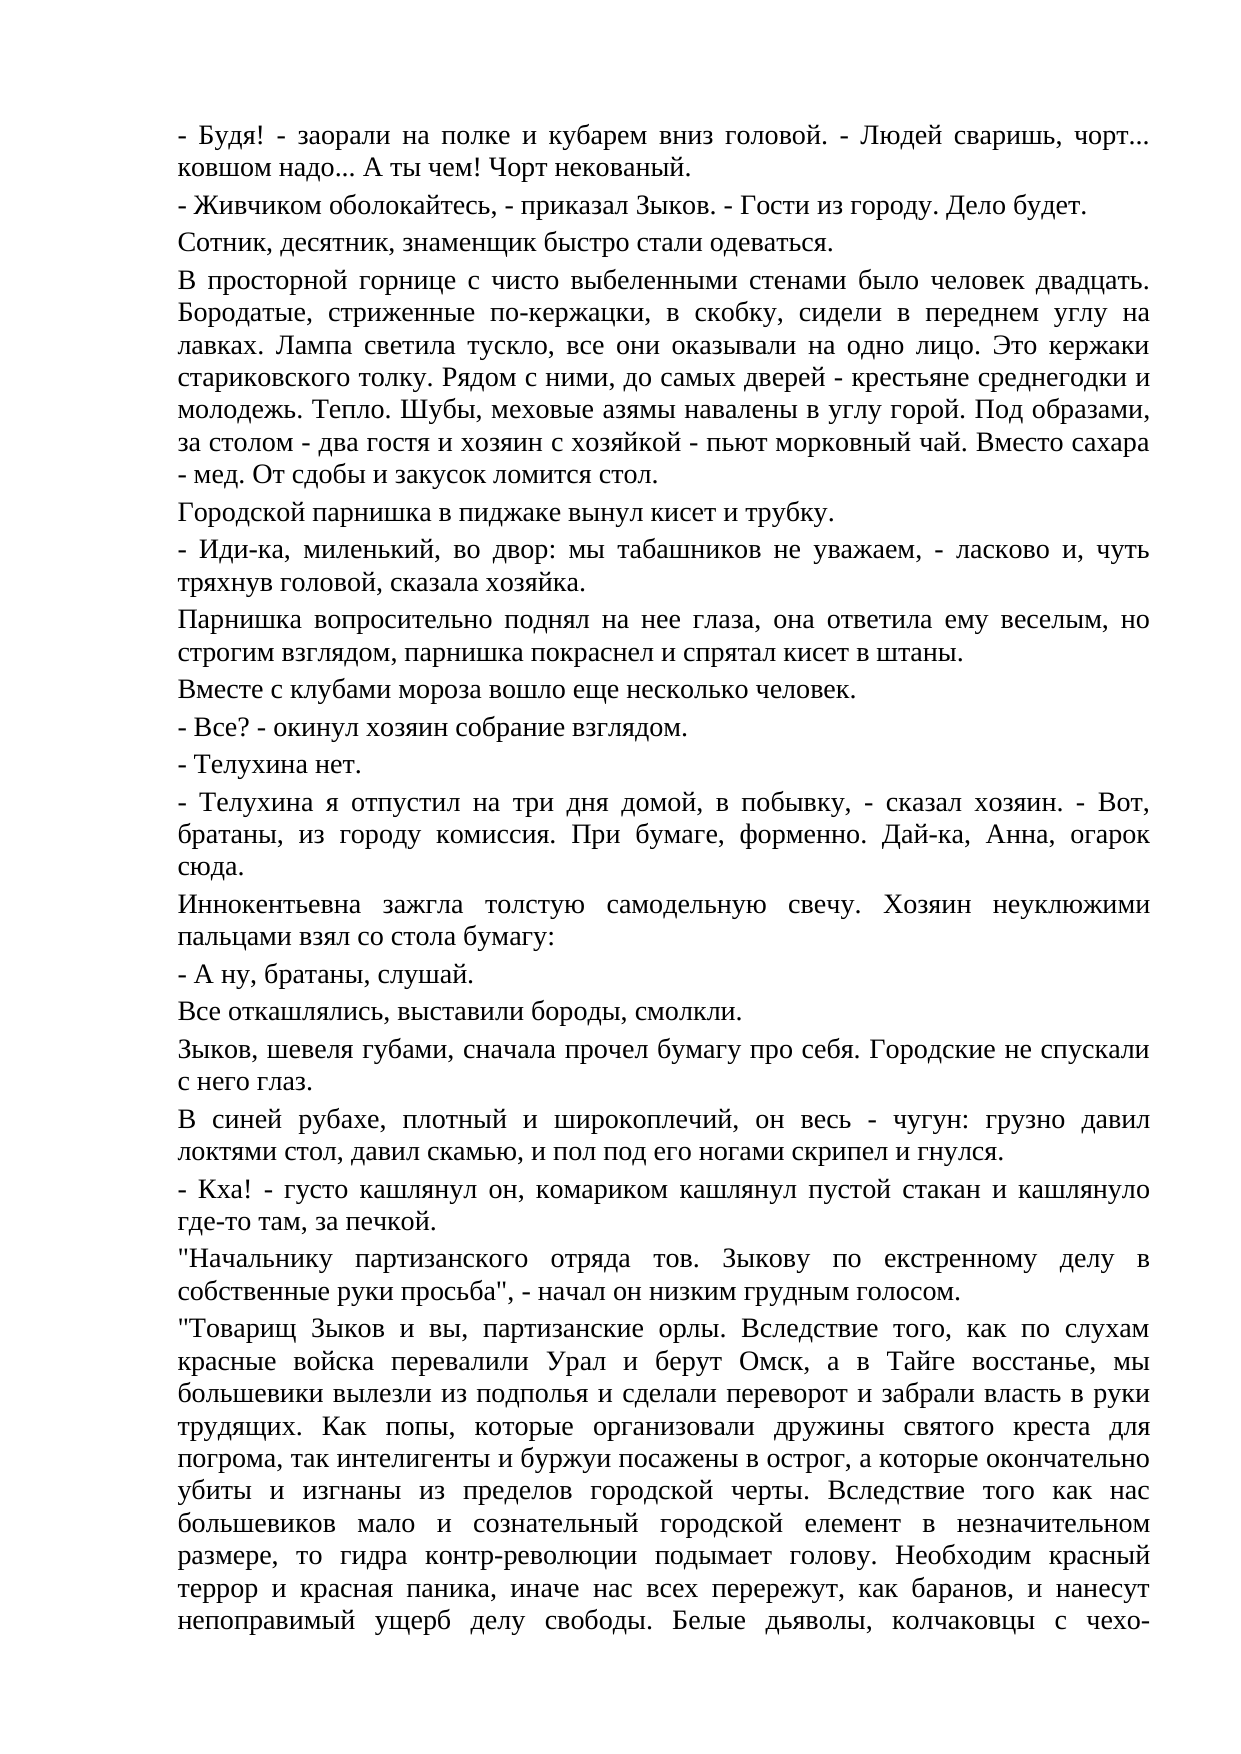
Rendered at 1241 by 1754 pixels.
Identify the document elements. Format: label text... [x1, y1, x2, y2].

text - А ну, братаны, слушай. [177, 957, 1152, 989]
text Сотник, десятник, знаменщик быстро стали одеваться. [177, 226, 1152, 258]
text В синей рубахе, плотный и широкоплечий, он весь - чугун: грузно давил локтями стол, давил скамью, и пол под его ногами скрипел и гнулся. [177, 1102, 1152, 1167]
text - Иди-ка, миленький, во двор: мы табашников не уважаем, - ласково и, чуть тряхнув головой, сказала хозяйка. [177, 532, 1152, 597]
text В просторной горнице с чисто выбеленными стенами было человек двадцать. Бородатые, стриженные по-кержацки, в скобку, сидели в переднем углу на лавках. Лампа светила тускло, все они оказывали на одно лицо. Это кержаки стариковского толку. Рядом с ними, до самых дверей - крестьяне среднегодки и молодежь. Тепло. Шубы, меховые азямы навалены в углу горой. Под образами, за столом - два гостя и хозяин с хозяйкой - пьют морковный чай. Вместо сахара - мед. От сдобы и закусок ломится стол. [177, 263, 1152, 490]
text - Телухина я отпустил на три дня домой, в побывку, - сказал хозяин. - Вот, братаны, из городу комиссия. При бумаге, форменно. Дай-ка, Анна, огарок сюда. [177, 785, 1152, 882]
text Вместе с клубами мороза вошло еще несколько человек. [177, 672, 1152, 704]
text Все откашлялись, выставили бороды, смолкли. [177, 994, 1152, 1027]
text - Живчиком оболокайтесь, - приказал Зыков. - Гости из городу. Дело будет. [177, 188, 1152, 220]
text - Будя! - заорали на полке и кубарем вниз головой. - Людей сваришь, чорт... ковшом надо... А ты чем! Чорт некованый. [177, 118, 1152, 183]
text - Телухина нет. [177, 747, 1152, 779]
text Парнишка вопросительно поднял на нее глаза, она ответила ему веселым, но строгим взглядом, парнишка покраснел и спрятал кисет в штаны. [177, 602, 1152, 667]
text Иннокентьевна зажгла толстую самодельную свечу. Хозяин неуклюжими пальцами взял со стола бумагу: [177, 887, 1152, 952]
text - Кха! - густо кашлянул он, комариком кашлянул пустой стакан и кашлянуло где-то там, за печкой. [177, 1172, 1152, 1236]
text Городской парнишка в пиджаке вынул кисет и трубку. [177, 495, 1152, 527]
text "Начальнику партизанского отряда тов. Зыкову по екстренному делу в собственные руки просьба", - начал он низким грудным голосом. [177, 1242, 1152, 1306]
text Зыков, шевеля губами, сначала прочел бумагу про себя. Городские не спускали с него глаз. [177, 1032, 1152, 1097]
text - Все? - окинул хозяин собрание взглядом. [177, 710, 1152, 742]
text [177, 1311, 1152, 1635]
